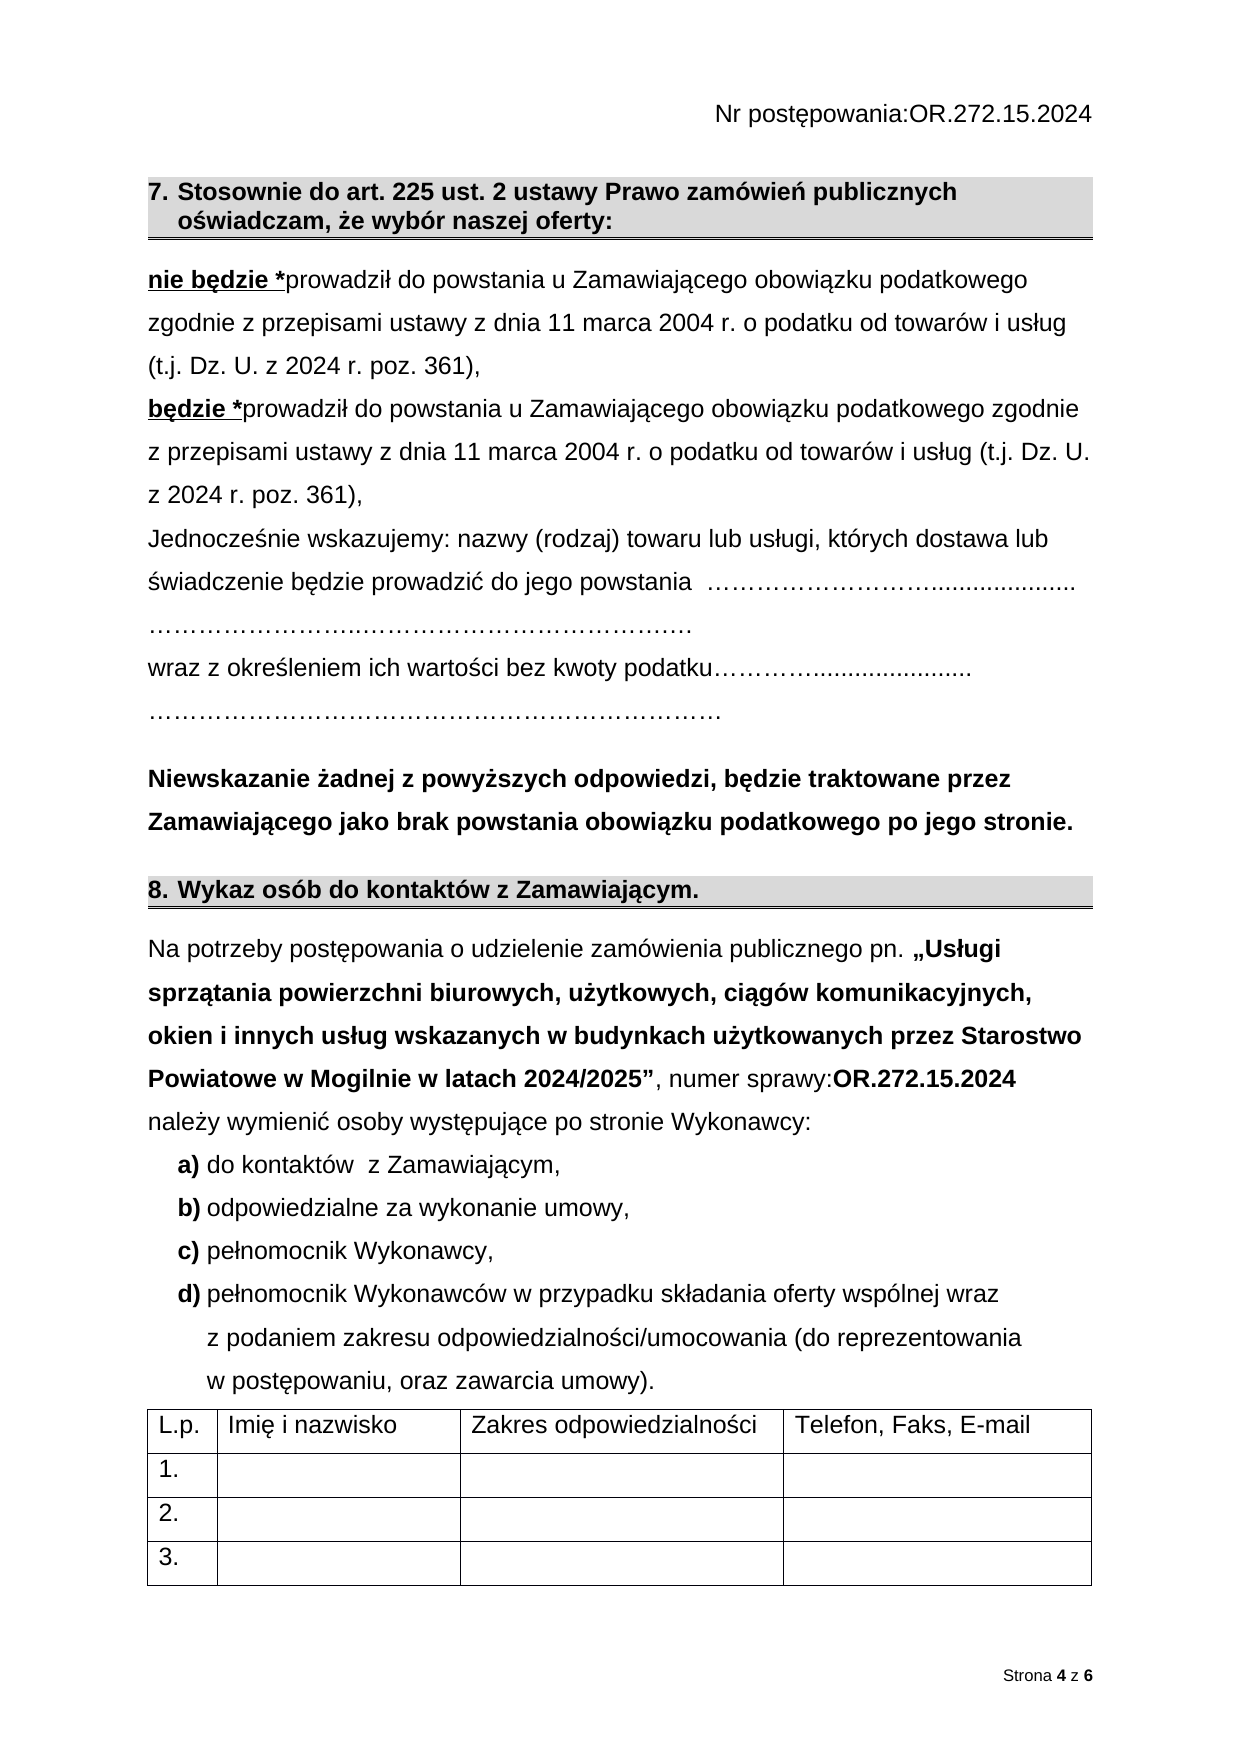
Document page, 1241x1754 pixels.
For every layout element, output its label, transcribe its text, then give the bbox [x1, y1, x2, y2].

table_cell [784, 1498, 1091, 1541]
table_cell [148, 1454, 217, 1497]
text Niewskazanie żadnej z powyższych odpowiedzi, będzie traktowane przez Zamawiającego jako brak powstania obowiązku podatkowego po jego stronie. [148, 764, 1093, 836]
table_cell [461, 1542, 783, 1585]
table_cell [218, 1498, 460, 1541]
list Wykaz osób do kontaktów z Zamawiającym. [148, 876, 1093, 906]
table_header Imię i nazwisko [218, 1410, 460, 1453]
text nie będzie *prowadził do powstania u Zamawiającego obowiązku podatkowego zgodnie z przepisami ustawy z dnia 11 marca 2004 r. o podatku od towarów i usług (t.j. Dz. U. z 2024 r. poz. 361), [148, 265, 1093, 380]
text będzie *prowadził do powstania u Zamawiającego obowiązku podatkowego zgodnie z przepisami ustawy z dnia 11 marca 2004 r. o podatku od towarów i usług (t.j. Dz. U. z 2024 r. poz. 361), [148, 394, 1093, 509]
text wraz z określeniem ich wartości bez kwoty podatku………….......................…………………………………………………………… [148, 653, 1093, 725]
table_cell [148, 1498, 217, 1541]
table_cell [784, 1542, 1091, 1585]
table_cell [461, 1498, 783, 1541]
table_cell [784, 1454, 1091, 1497]
text Jednocześnie wskazujemy: nazwy (rodzaj) towaru lub usługi, których dostawa lub świadczenie będzie prowadzić do jego powstania ……………………….....................……………………..……………………………….… [148, 524, 1093, 639]
table_cell [461, 1454, 783, 1497]
table_header Zakres odpowiedzialności [461, 1410, 783, 1453]
table_cell [218, 1454, 460, 1497]
text Na potrzeby postępowania o udzielenie zamówienia publicznego pn. „Usługi sprzątania powierzchni biurowych, użytkowych, ciągów komunikacyjnych, okien i innych usług wskazanych w budynkach użytkowanych przez Starostwo Powiatowe w Mogilnie w latach 2024/2025”, numer sprawy:OR.272.15.2024 należy wymienić osoby występujące po stronie Wykonawcy: [148, 934, 1093, 1136]
list pełnomocnik Wykonawcy, [177, 1236, 1093, 1265]
list odpowiedzialne za wykonanie umowy, [177, 1193, 1093, 1222]
table_cell [148, 1542, 217, 1585]
list do kontaktów z Zamawiającym, [177, 1150, 1093, 1179]
list pełnomocnik Wykonawców w przypadku składania oferty wspólnej wraz z podaniem zakresu odpowiedzialności/umocowania (do reprezentowania w postępowaniu, oraz zawarcia umowy). [177, 1279, 1093, 1394]
table_header L.p. [148, 1410, 217, 1453]
list Stosownie do art. 225 ust. 2 ustawy Prawo zamówień publicznych oświadczam, że wybór naszej oferty: [148, 177, 1093, 237]
table_header Telefon, Faks, E-mail [784, 1410, 1091, 1453]
table_cell [218, 1542, 460, 1585]
